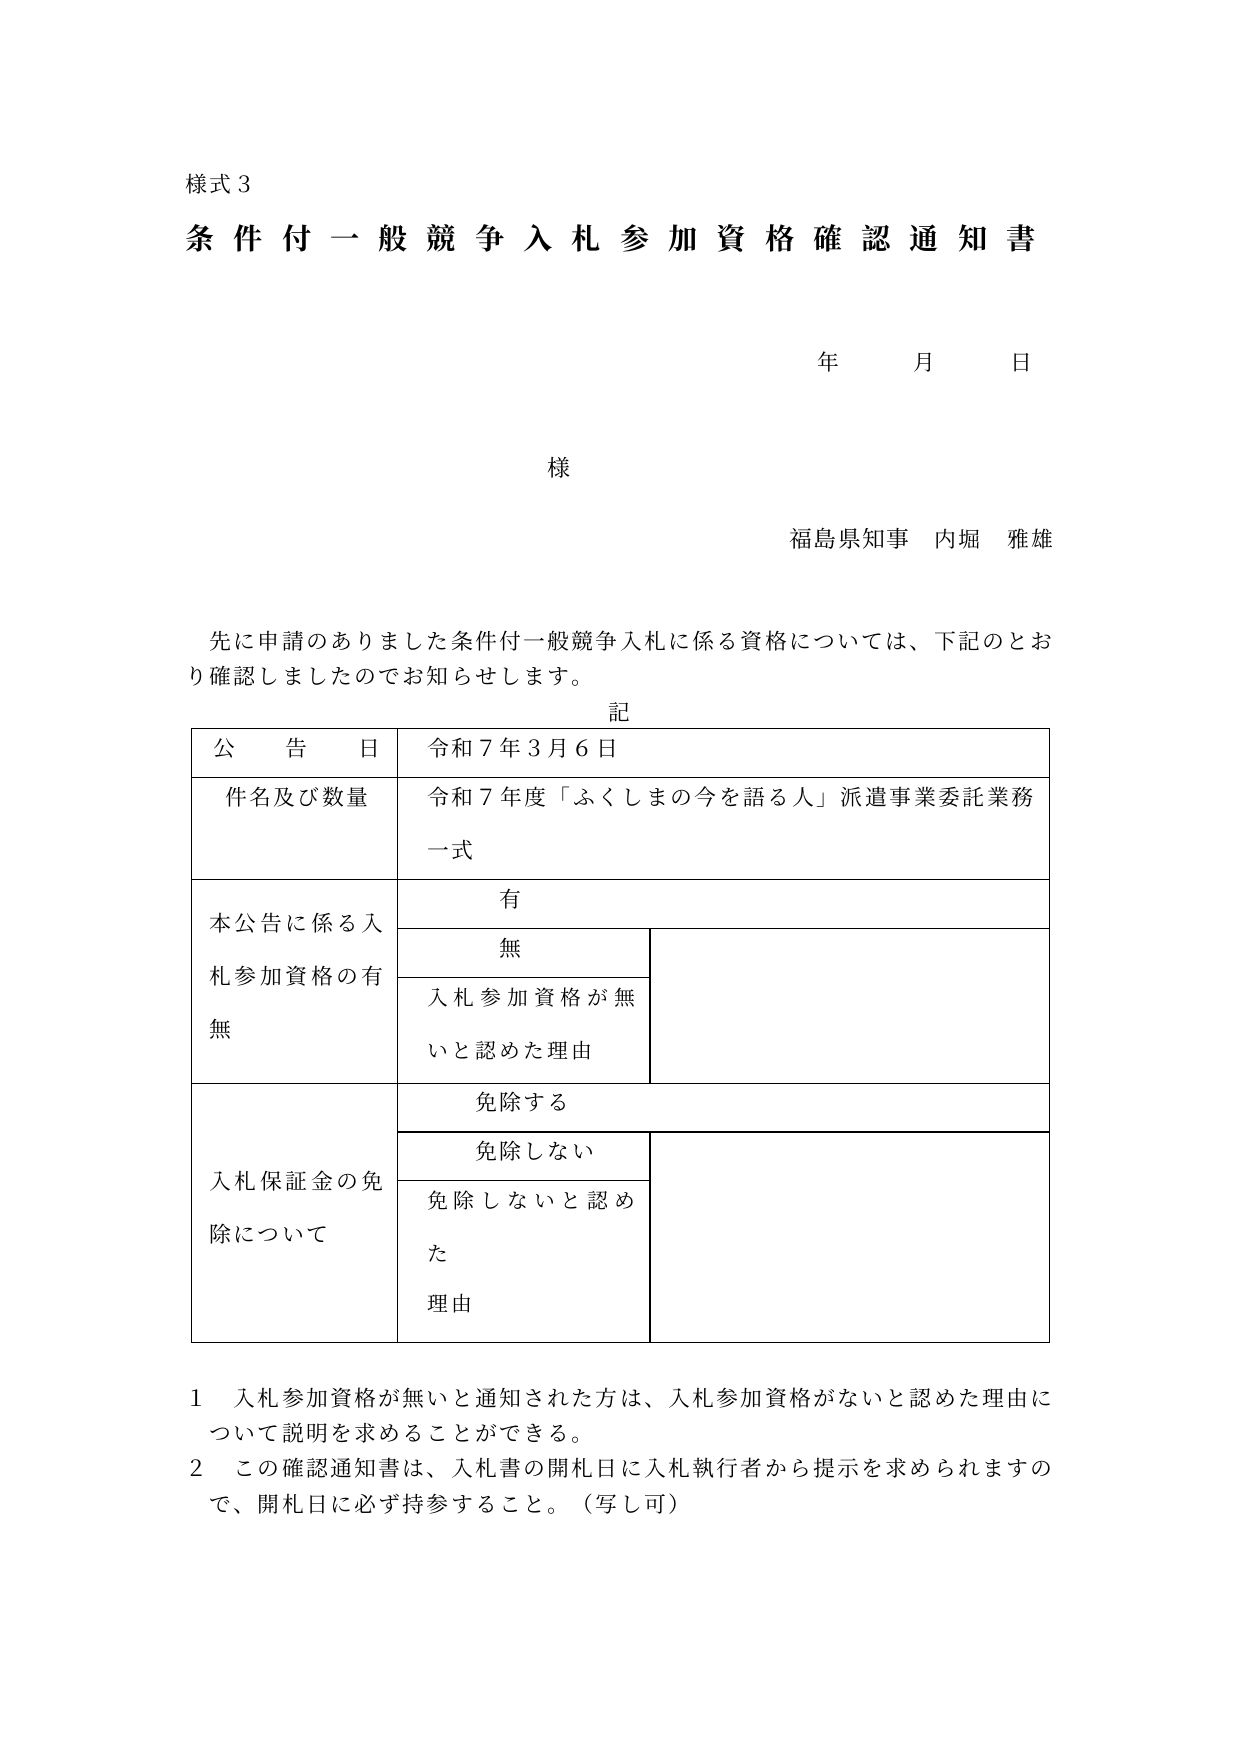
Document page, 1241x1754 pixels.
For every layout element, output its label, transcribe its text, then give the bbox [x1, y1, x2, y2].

table_cell [651, 929, 1049, 1082]
subtitle 条件付一般競争入札参加資格確認通知書 [185, 201, 1055, 272]
table_cell 本公告に係る入札参加資格の有無 [192, 880, 397, 1082]
text ２ この確認通知書は、入札書の開札日に入札執行者から提示を求められますので、開札日に必ず持参すること。（写し可） [185, 1449, 1055, 1520]
table_cell 令和７年度「ふくしまの今を語る人」派遣事業委託業務 一式 [398, 778, 1049, 879]
table_cell 無 [398, 929, 649, 977]
text 様 [185, 449, 1055, 484]
table_cell 入札保証金の免除について [192, 1084, 397, 1342]
table_header 令和７年３月６日 [398, 729, 1049, 777]
table_cell 有 [398, 880, 1049, 928]
text 先に申請のありました条件付一般競争入札に係る資格については、下記のとおり確認しましたのでお知らせします。 [185, 622, 1055, 693]
text 年 月 日 [185, 343, 1034, 378]
text １ 入札参加資格が無いと通知された方は、入札参加資格がないと認めた理由について説明を求めることができる。 [185, 1379, 1055, 1449]
table_cell [651, 1133, 1049, 1342]
table_cell 免除しないと認めた 理由 [398, 1181, 649, 1342]
table_cell 件名及び数量 [192, 778, 397, 879]
table_cell 免除しない [398, 1133, 649, 1180]
subtitle 記 [185, 693, 1055, 728]
table_cell 免除する [398, 1084, 1049, 1131]
table_cell 入札参加資格が無いと認めた理由 [398, 978, 649, 1082]
text 様式３ [185, 166, 1055, 201]
table_header 公 告 日 [192, 729, 397, 777]
text 福島県知事 内堀 雅雄 [185, 520, 1055, 555]
